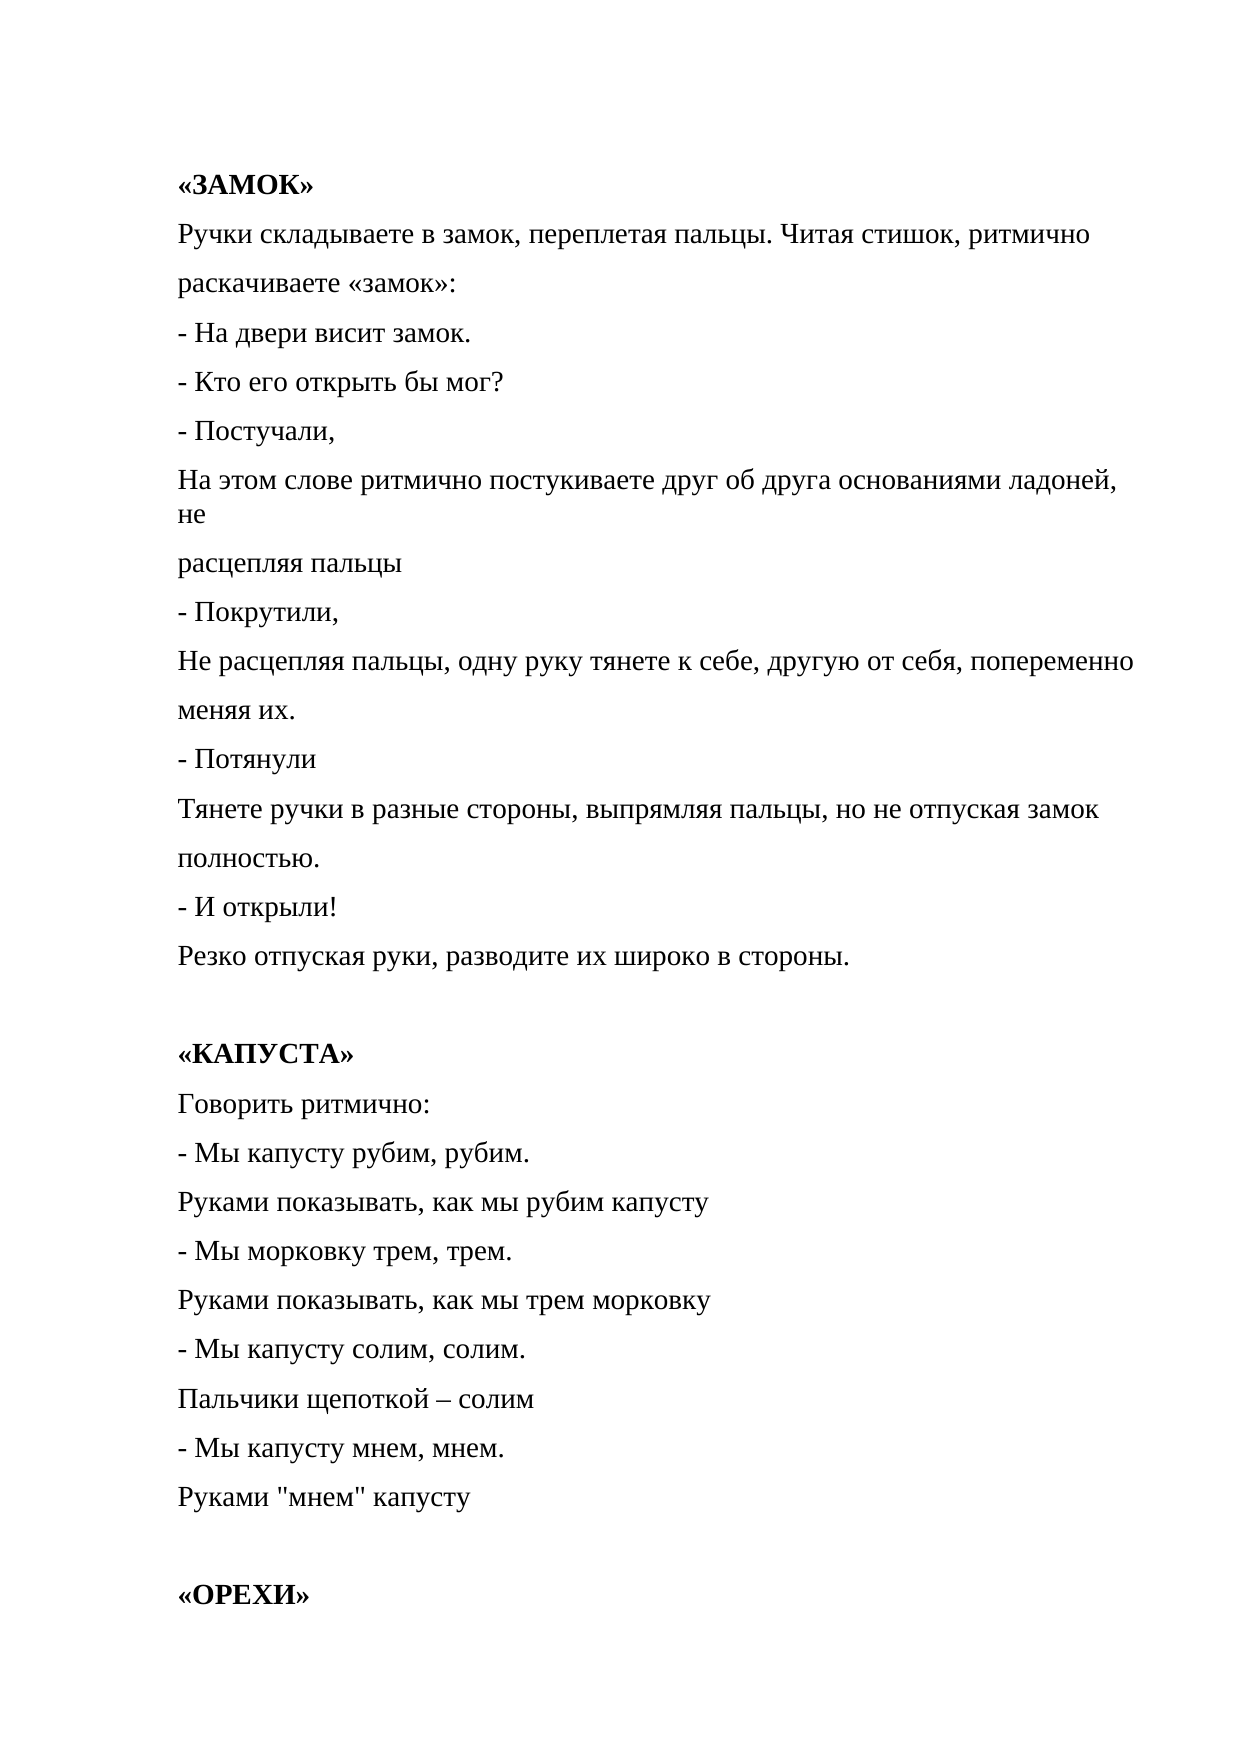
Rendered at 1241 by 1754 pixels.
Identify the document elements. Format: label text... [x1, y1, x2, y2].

text Ручки складываете в замок, переплетая пальцы. Читая стишок, ритмично [177, 216, 1152, 250]
text «ОРЕХИ» [177, 1577, 1152, 1611]
text «КАПУСТА» [177, 1037, 1152, 1070]
text меняя их. [177, 692, 1152, 726]
text расцепляя пальцы [177, 545, 1152, 578]
text - И открыли! [177, 889, 1152, 923]
text раскачиваете «замок»: [177, 266, 1152, 299]
text Говорить ритмично: [177, 1086, 1152, 1119]
text - Потянули [177, 742, 1152, 775]
text Пальчики щепоткой – солим [177, 1381, 1152, 1414]
text - Мы капусту рубим, рубим. [177, 1135, 1152, 1168]
text - Постучали, [177, 413, 1152, 447]
text Резко отпуская руки, разводите их широко в стороны. [177, 938, 1152, 972]
text - Мы капусту мнем, мнем. [177, 1430, 1152, 1463]
text Руками показывать, как мы рубим капусту [177, 1184, 1152, 1218]
text - Кто его открыть бы мог? [177, 364, 1152, 397]
text На этом слове ритмично постукиваете друг об друга основаниями ладоней, не [177, 462, 1152, 529]
text - Покрутили, [177, 594, 1152, 628]
text «ЗАМОК» [177, 167, 1152, 201]
text Тянете ручки в разные стороны, выпрямляя пальцы, но не отпуская замок [177, 791, 1152, 824]
text Руками "мнем" капусту [177, 1479, 1152, 1513]
text полностью. [177, 840, 1152, 873]
text - Мы капусту солим, солим. [177, 1332, 1152, 1365]
text - На двери висит замок. [177, 315, 1152, 348]
text - Мы морковку трем, трем. [177, 1233, 1152, 1267]
text Руками показывать, как мы трем морковку [177, 1282, 1152, 1316]
text Не расцепляя пальцы, одну руку тянете к себе, другую от себя, попеременно [177, 643, 1152, 677]
